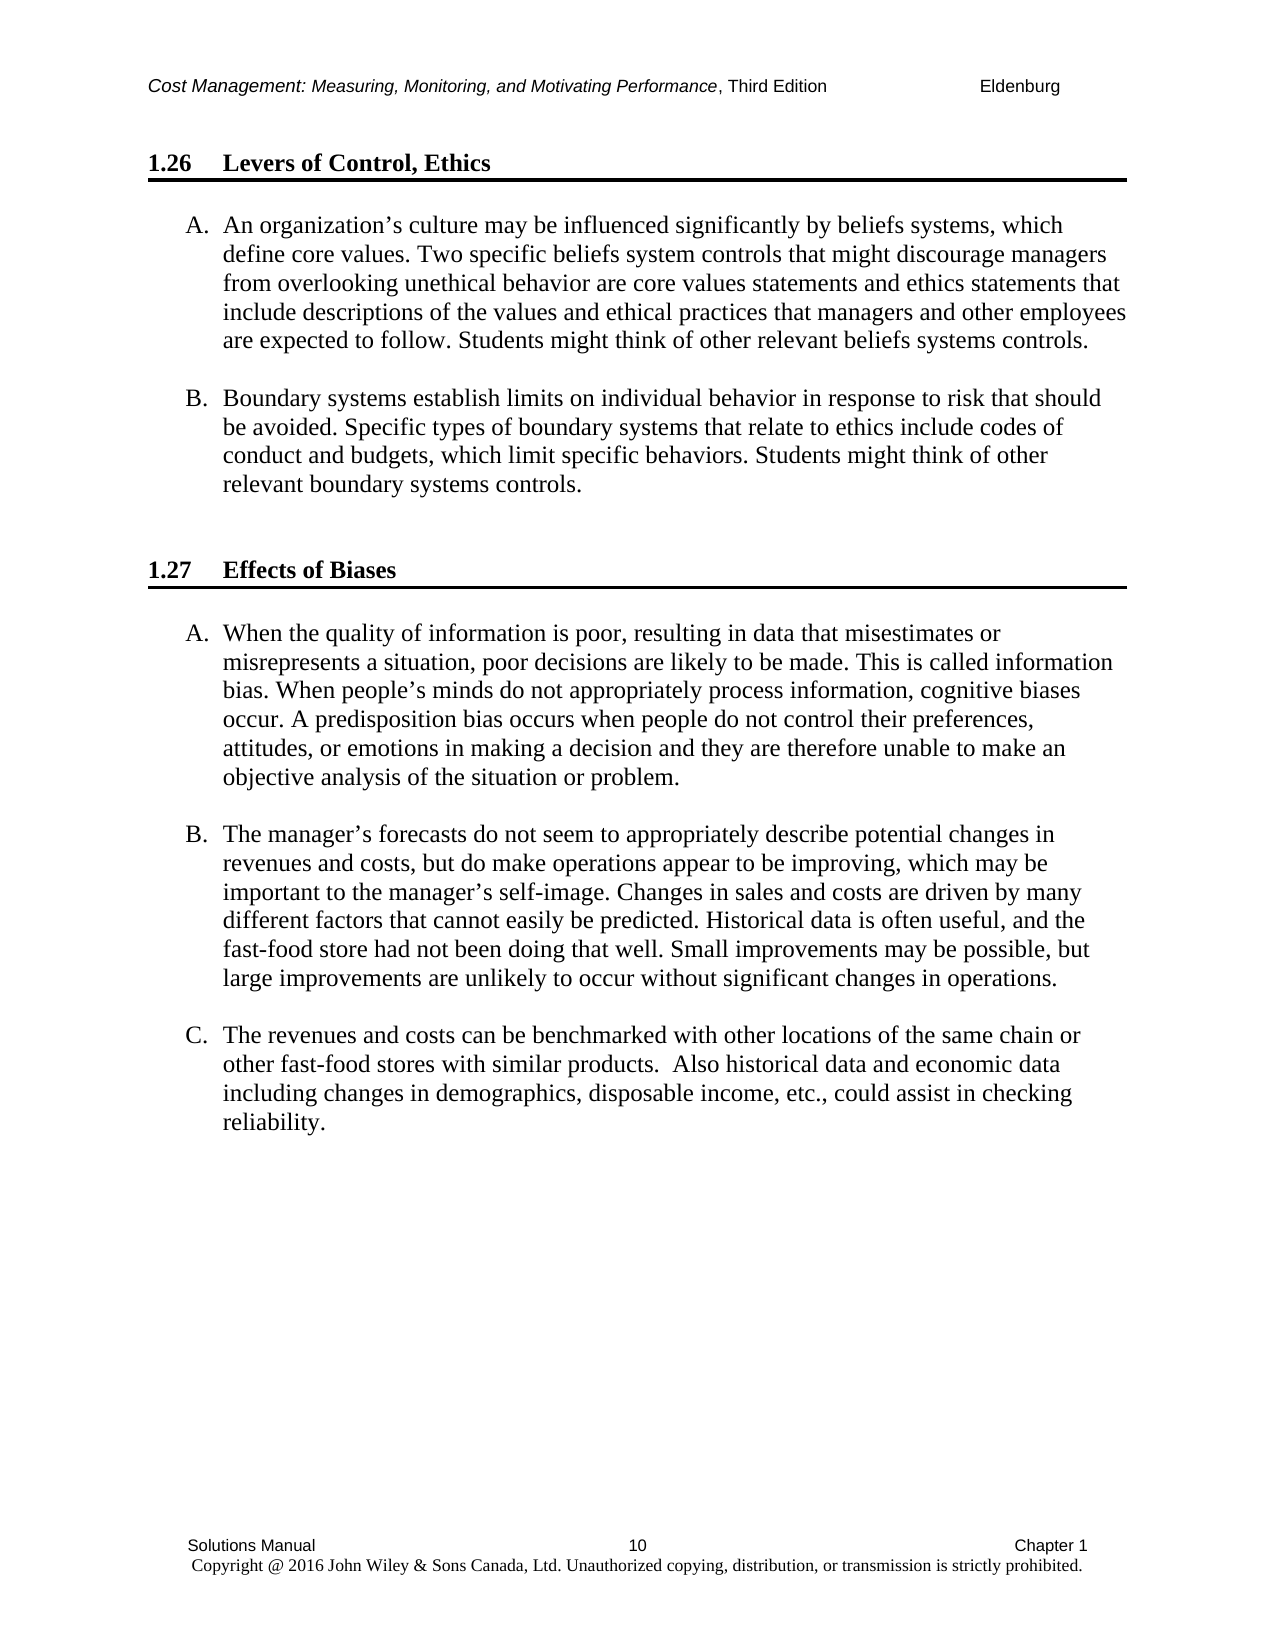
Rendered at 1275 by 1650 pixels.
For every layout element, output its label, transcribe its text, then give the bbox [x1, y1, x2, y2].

text C. The revenues and costs can be benchmarked with other locations of the same chain or other fast-food stores with similar products. Also historical data and economic data including changes in demographics, disposable income, etc., could assist in checking reliability. [185, 1021, 1127, 1136]
text A. An organization’s culture may be influenced significantly by beliefs systems, which define core values. Two specific beliefs system controls that might discourage managers from overlooking unethical behavior are core values statements and ethics statements that include descriptions of the values and ethical practices that managers and other employees are expected to follow. Students might think of other relevant beliefs systems controls. [185, 210, 1127, 354]
text B. Boundary systems establish limits on individual behavior in response to risk that should be avoided. Specific types of boundary systems that relate to ethics include codes of conduct and budgets, which limit specific behaviors. Students might think of other relevant boundary systems controls. [185, 383, 1127, 498]
text B. The manager’s forecasts do not seem to appropriately describe potential changes in revenues and costs, but do make operations appear to be improving, which may be important to the manager’s self-image. Changes in sales and costs are driven by many different factors that cannot easily be predicted. Historical data is often useful, and the fast-food store had not been doing that well. Small improvements may be possible, but large improvements are unlikely to occur without significant changes in operations. [185, 819, 1127, 992]
text A. When the quality of information is poor, resulting in data that misestimates or misrepresents a situation, poor decisions are likely to be made. This is called information bias. When people’s minds do not appropriately process information, cognitive biases occur. A predisposition bias occurs when people do not control their preferences, attitudes, or emotions in making a decision and they are therefore unable to make an objective analysis of the situation or problem. [185, 618, 1127, 791]
text 1.26 Levers of Control, Ethics [148, 148, 1127, 178]
text 1.27 Effects of Biases [148, 555, 1127, 586]
